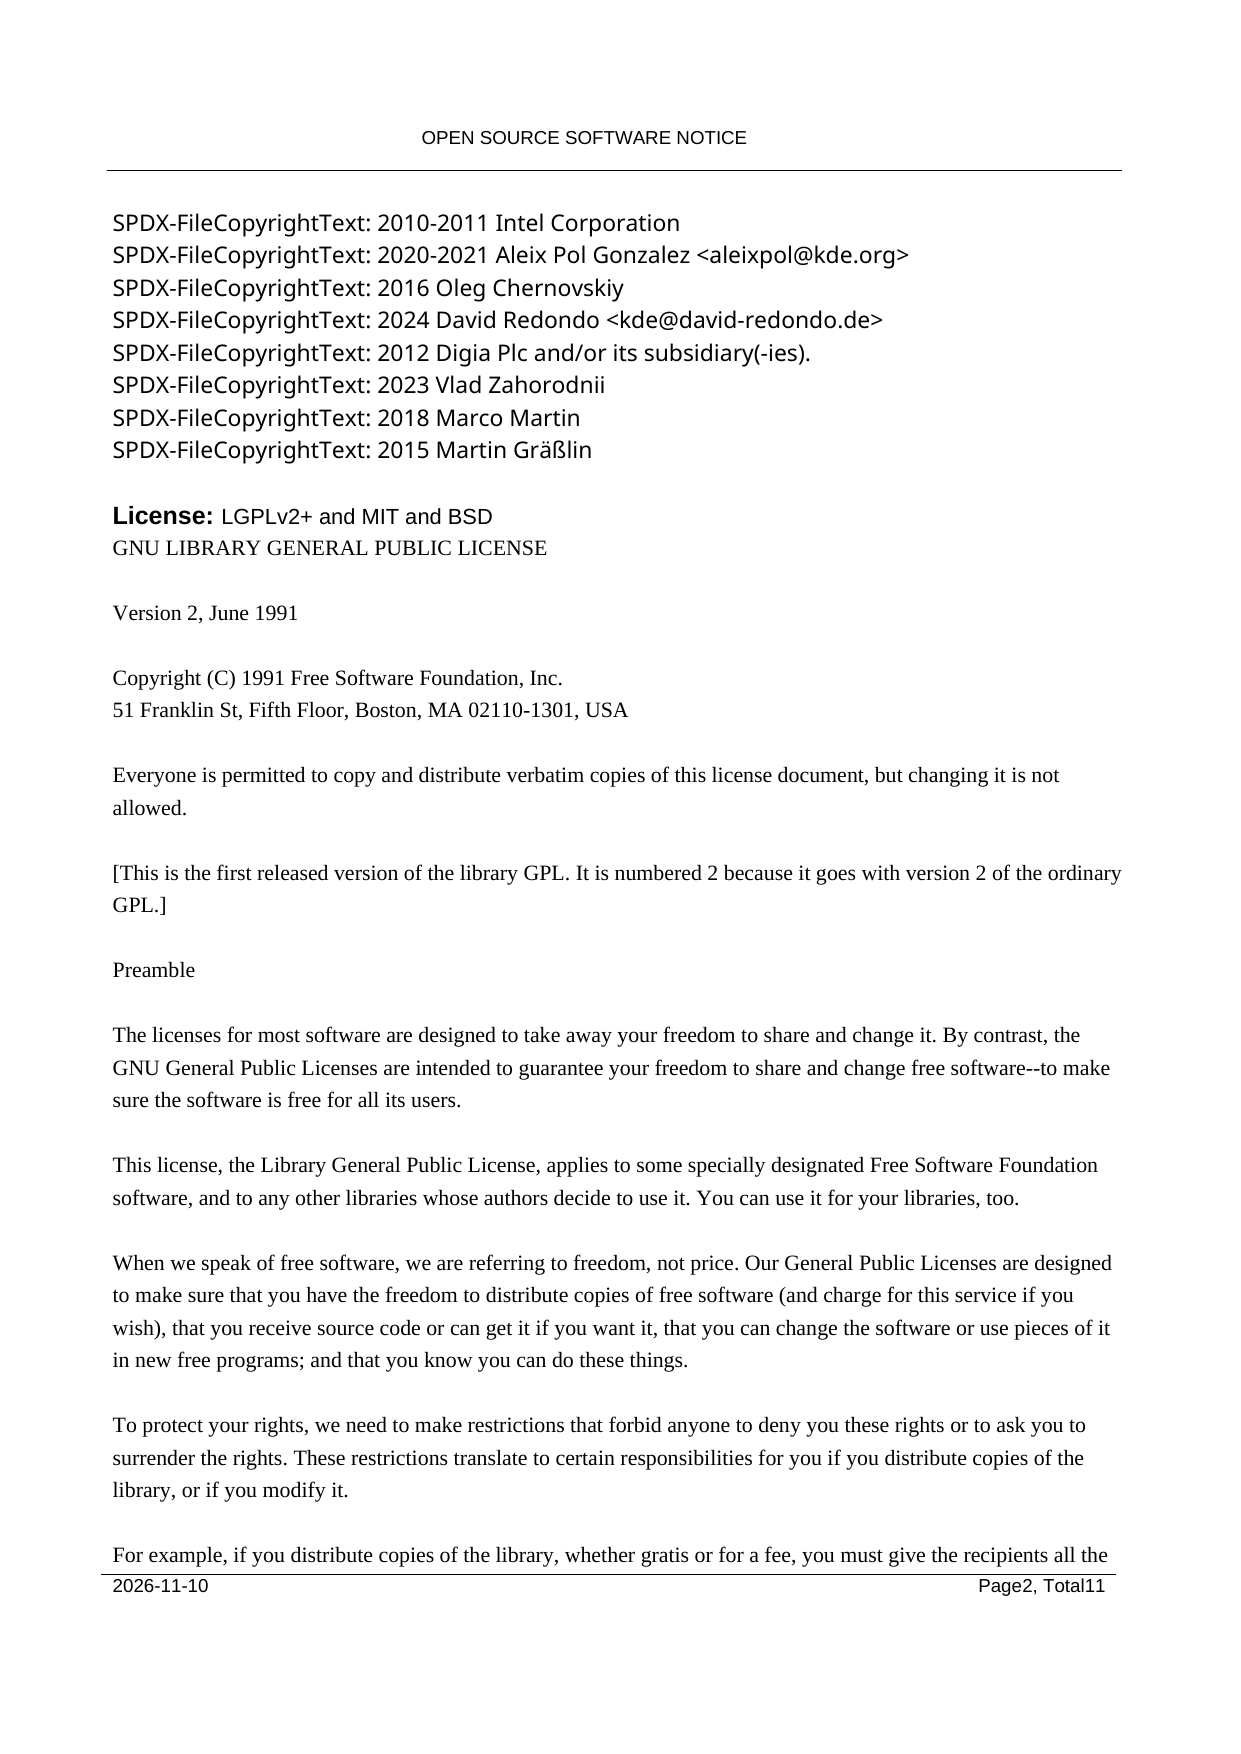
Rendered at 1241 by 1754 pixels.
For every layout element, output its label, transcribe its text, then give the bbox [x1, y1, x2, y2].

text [112, 531, 1128, 1571]
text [112, 206, 1128, 499]
text License: LGPLv2+ and MIT and BSD [112, 499, 1128, 531]
